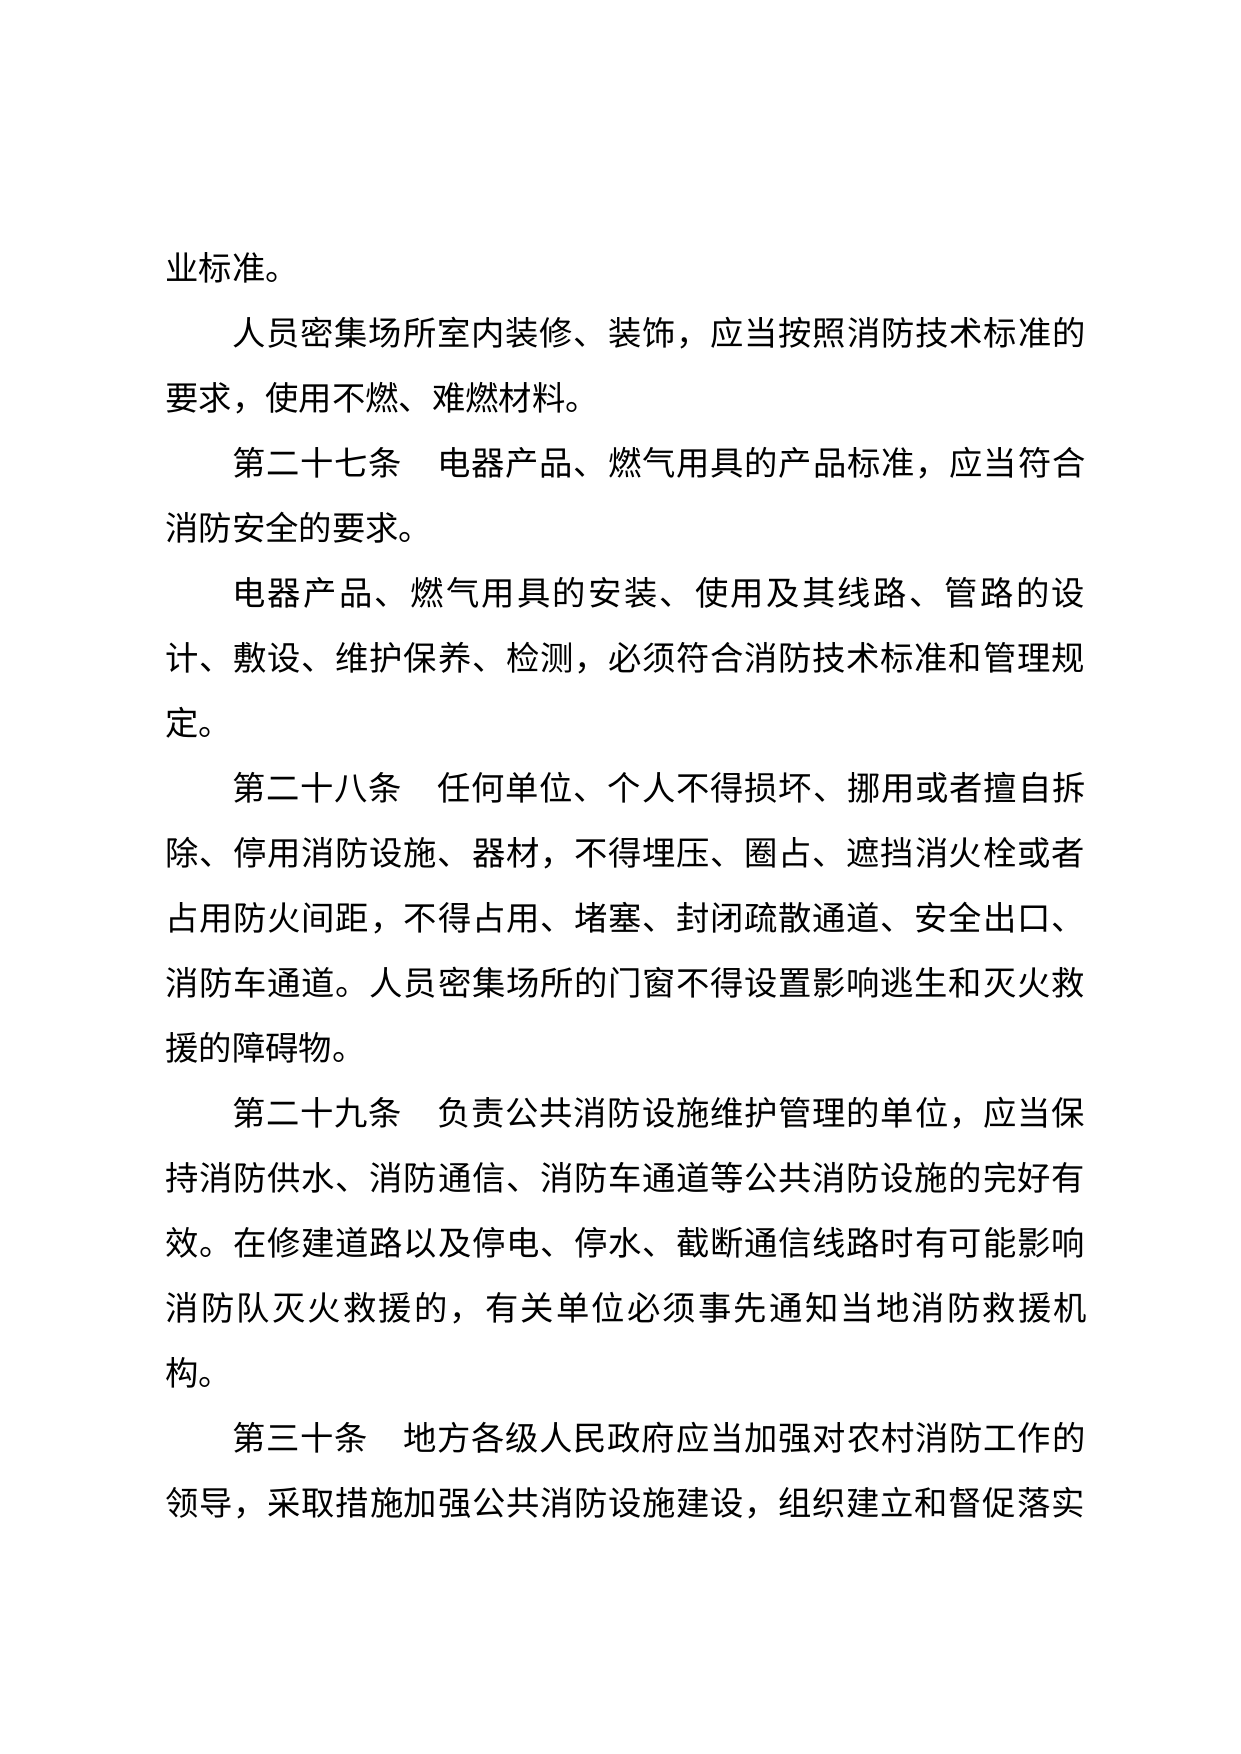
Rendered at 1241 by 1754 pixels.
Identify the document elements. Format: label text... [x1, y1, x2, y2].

text 第二十八条 任何单位、个人不得损坏、挪用或者擅自拆除、停用消防设施、器材，不得埋压、圈占、遮挡消火栓或者占用防火间距，不得占用、堵塞、封闭疏散通道、安全出口、消防车通道。人员密集场所的门窗不得设置影响逃生和灭火救援的障碍物。 [165, 753, 1087, 1078]
text 电器产品、燃气用具的安装、使用及其线路、管路的设计、敷设、维护保养、检测，必须符合消防技术标准和管理规定。 [165, 558, 1087, 753]
text 人员密集场所室内装修、装饰，应当按照消防技术标准的要求，使用不燃、难燃材料。 [165, 298, 1087, 428]
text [165, 233, 1087, 298]
text 第二十九条 负责公共消防设施维护管理的单位，应当保持消防供水、消防通信、消防车通道等公共消防设施的完好有效。在修建道路以及停电、停水、截断通信线路时有可能影响消防队灭火救援的，有关单位必须事先通知当地消防救援机构。 [165, 1078, 1087, 1403]
text 第二十七条 电器产品、燃气用具的产品标准，应当符合消防安全的要求。 [165, 428, 1087, 558]
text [165, 1403, 1087, 1533]
